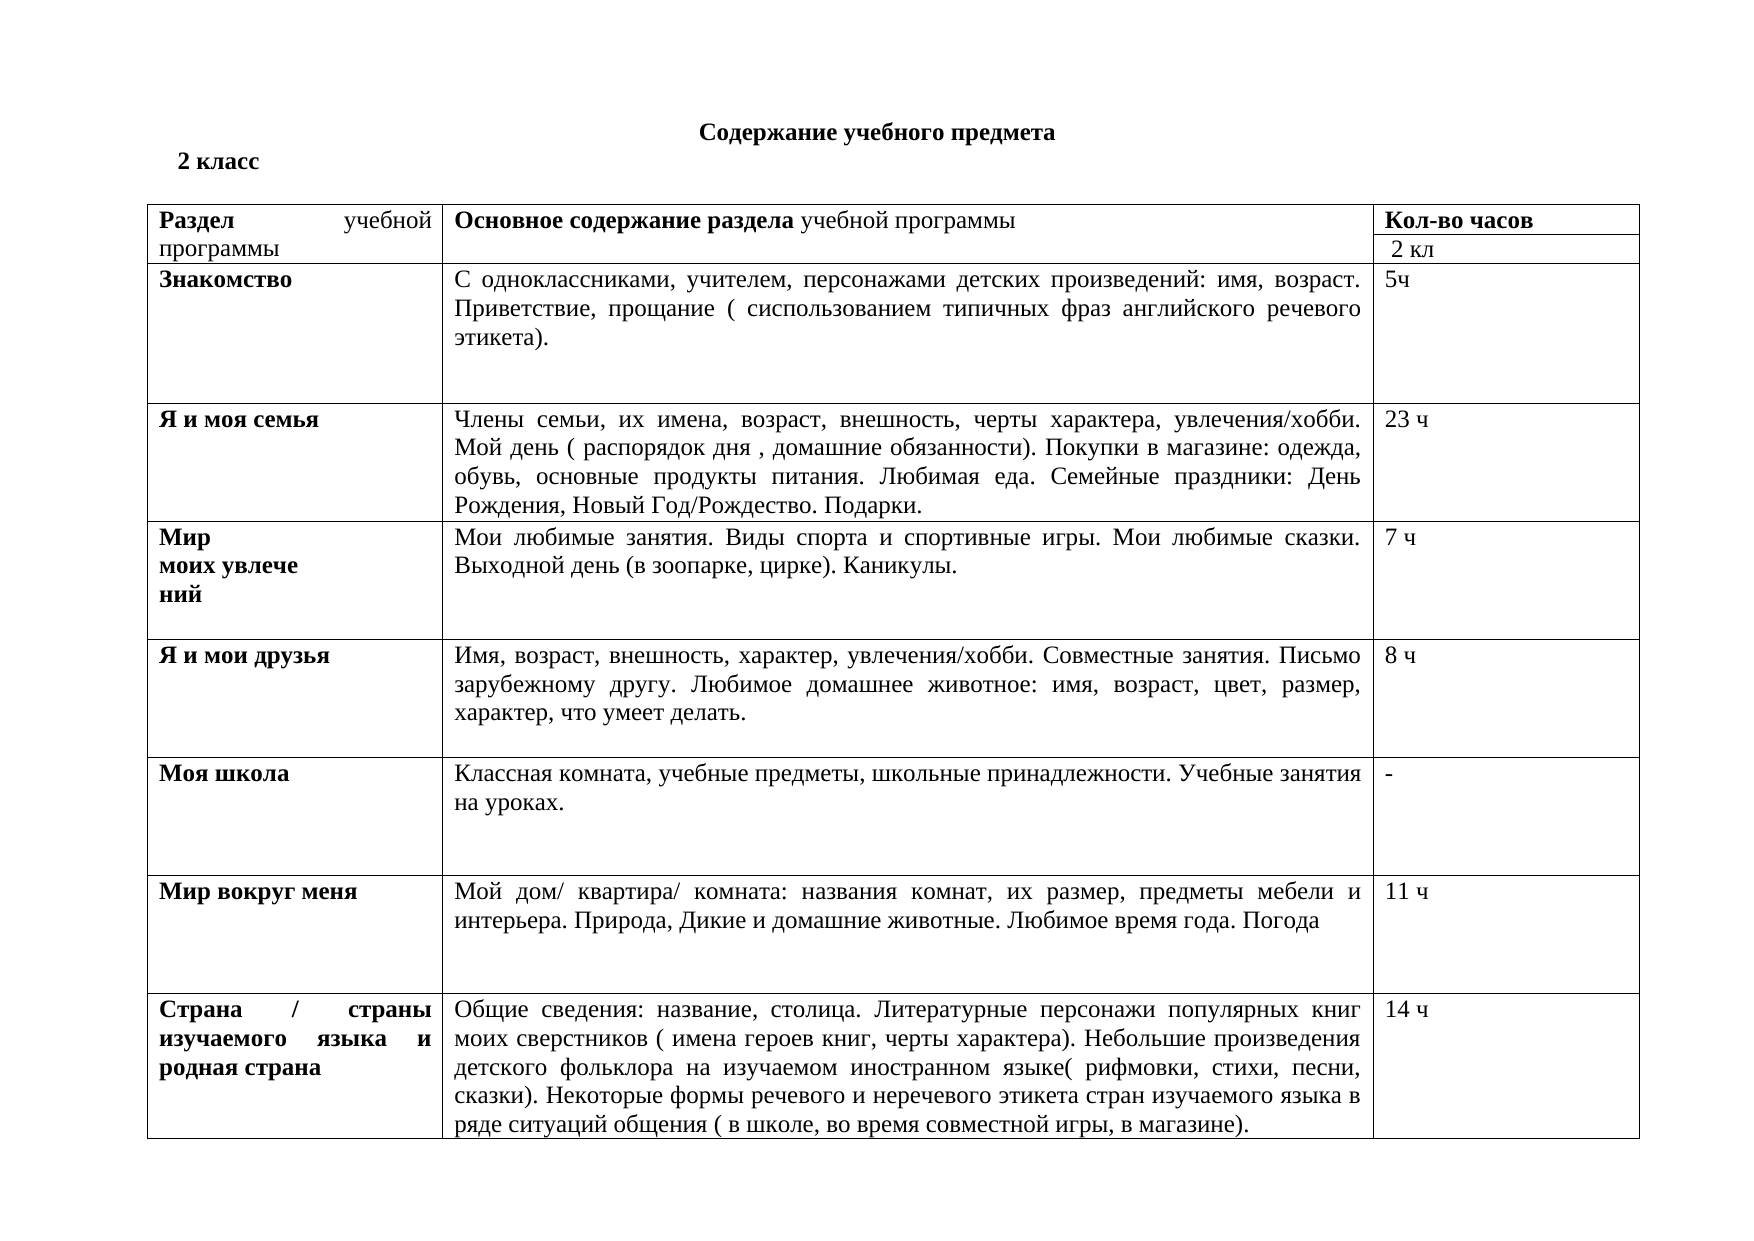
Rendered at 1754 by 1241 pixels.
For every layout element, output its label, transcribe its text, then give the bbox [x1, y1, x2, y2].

table_cell 14 ч [1374, 994, 1639, 1138]
text 2 класс [118, 146, 1636, 175]
table_cell - [1374, 758, 1639, 875]
table_header Основное содержание раздела учебной программы [443, 205, 1373, 263]
table_cell Знакомство [148, 264, 442, 403]
table_cell Я и мои друзья [148, 640, 442, 757]
table_cell Классная комната, учебные предметы, школьные принадлежности. Учебные занятия на уроках. [443, 758, 1373, 875]
table_cell 7 ч [1374, 522, 1639, 639]
table_cell Страна / страны изучаемого языка и родная страна [148, 994, 442, 1138]
table_cell Мир моих увлече ний [148, 522, 442, 639]
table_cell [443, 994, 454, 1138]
table_cell 11 ч [1374, 876, 1639, 993]
table_cell Моя школа [148, 758, 442, 875]
table_cell Имя, возраст, внешность, характер, увлечения/хобби. Совместные занятия. Письмо зарубежному другу. Любимое домашнее животное: имя, возраст, цвет, размер, характер, что умеет делать. [443, 640, 1373, 757]
table_cell Мой дом/ квартира/ комната: названия комнат, их размер, предметы мебели и интерьера. Природа, Дикие и домашние животные. Любимое время года. Погода [443, 876, 1373, 993]
table_cell Члены семьи, их имена, возраст, внешность, черты характера, увлечения/хобби. Мой день ( распорядок дня , домашние обязанности). Покупки в магазине: одежда, обувь, основные продукты питания. Любимая еда. Семейные праздники: День Рождения, Новый Год/Рождество. Подарки. [443, 404, 1373, 521]
table_header Раздел учебной программы [148, 205, 442, 263]
text Содержание учебного предмета [118, 117, 1636, 146]
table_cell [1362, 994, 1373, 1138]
table_cell Мои любимые занятия. Виды спорта и спортивные игры. Мои любимые сказки. Выходной день (в зоопарке, цирке). Каникулы. [443, 522, 1373, 639]
table_cell 5ч [1374, 264, 1639, 403]
table_cell 8 ч [1374, 640, 1639, 757]
table_cell 23 ч [1374, 404, 1639, 521]
table_cell С одноклассниками, учителем, персонажами детских произведений: имя, возраст. Приветствие, прощание ( сиспользованием типичных фраз английского речевого этикета). [443, 264, 1373, 403]
table_cell Мир вокруг меня [148, 876, 442, 993]
table_cell Я и моя семья [148, 404, 442, 521]
